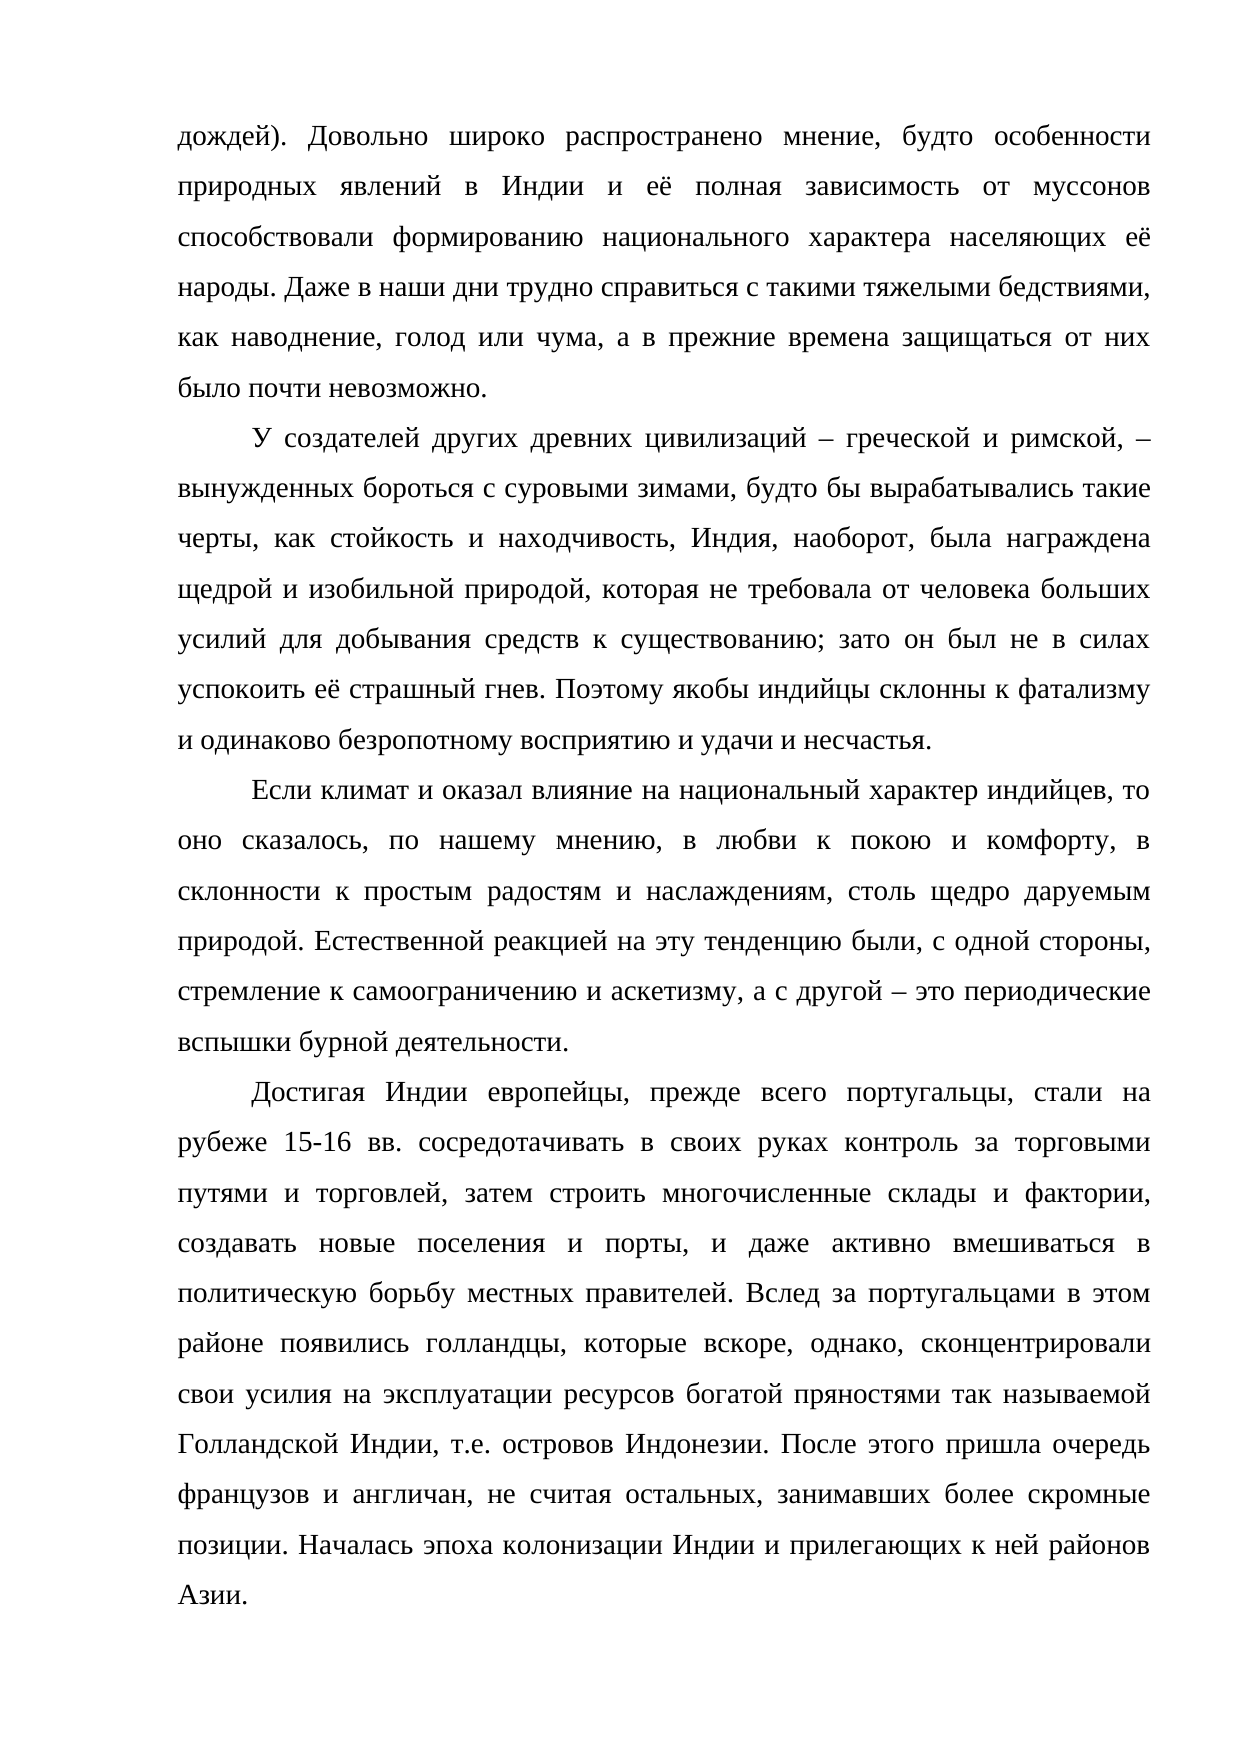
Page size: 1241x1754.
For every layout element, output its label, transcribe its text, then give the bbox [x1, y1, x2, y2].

text Достигая Индии европейцы, прежде всего португальцы, стали на рубеже 15-16 вв. сосредотачивать в своих руках контроль за торговыми путями и торговлей, затем строить многочисленные склады и фактории, создавать новые поселения и порты, и даже активно вмешиваться в политическую борьбу местных правителей. Вслед за португальцами в этом районе появились голландцы, которые вскоре, однако, сконцентрировали свои усилия на эксплуатации ресурсов богатой пряностями так называемой Голландской Индии, т.е. островов Индонезии. После этого пришла очередь французов и англичан, не считая остальных, занимавших более скромные позиции. Началась эпоха колонизации Индии и прилегающих к ней районов Азии. [177, 1074, 1152, 1611]
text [177, 118, 1152, 403]
text У создателей других древних цивилизаций – греческой и римской, – вынужденных бороться с суровыми зимами, будто бы вырабатывались такие черты, как стойкость и находчивость, Индия, наоборот, была награждена щедрой и изобильной природой, которая не требовала от человека больших усилий для добывания средств к существованию; зато он был не в силах успокоить её страшный гнев. Поэтому якобы индийцы склонны к фатализму и одинаково безропотному восприятию и удачи и несчастья. [177, 420, 1152, 755]
text Если климат и оказал влияние на национальный характер индийцев, то оно сказалось, по нашему мнению, в любви к покою и комфорту, в склонности к простым радостям и наслаждениям, столь щедро даруемым природой. Естественной реакцией на эту тенденцию были, с одной стороны, стремление к самоограничению и аскетизму, а с другой – это периодические вспышки бурной деятельности. [177, 772, 1152, 1057]
